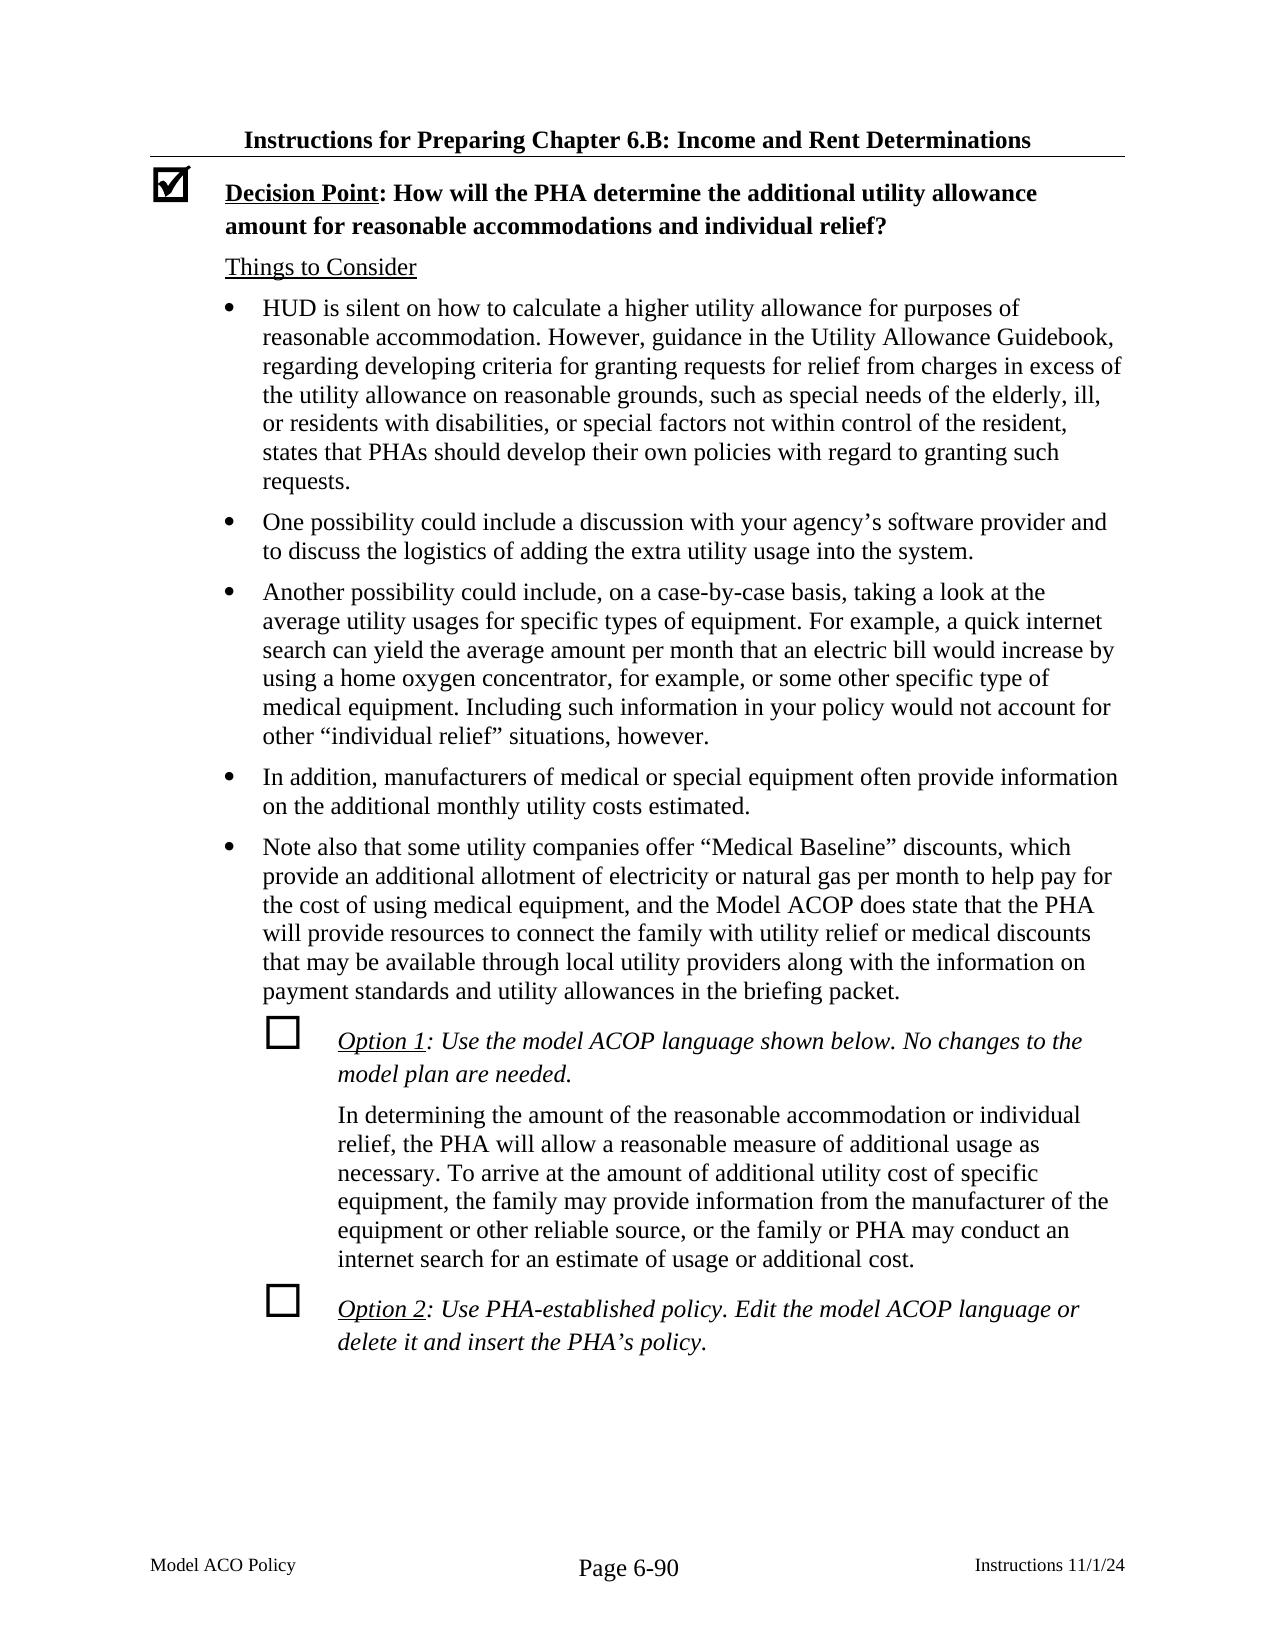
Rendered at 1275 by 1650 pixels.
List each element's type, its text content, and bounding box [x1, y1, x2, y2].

text Decision Point: How will the PHA determine the additional utility allowance amount for reasonable accommodations and individual relief? [150, 169, 1125, 240]
list Note also that some utility companies offer “Medical Baseline” discounts, which provide an additional allotment of electricity or natural gas per month to help pay for the cost of using medical equipment, and the Model ACOP does state that the PHA will provide resources to connect the family with utility relief or medical discounts that may be available through local utility providers along with the information on payment standards and utility allowances in the briefing packet. [225, 832, 1125, 1005]
list Another possibility could include, on a case-by-case basis, taking a look at the average utility usages for specific types of equipment. For example, a quick internet search can yield the average amount per month that an electric bill would increase by using a home oxygen concentrator, for example, or some other specific type of medical equipment. Including such information in your policy would not account for other “individual relief” situations, however. [225, 577, 1125, 750]
list One possibility could include a discussion with your agency’s software provider and to discuss the logistics of adding the extra utility usage into the system. [225, 507, 1125, 565]
list HUD is silent on how to calculate a higher utility allowance for purposes of reasonable accommodation. However, guidance in the Utility Allowance Guidebook, regarding developing criteria for granting requests for relief from charges in excess of the utility allowance on reasonable grounds, such as special needs of the elderly, ill, or residents with disabilities, or special factors not within control of the resident, states that PHAs should develop their own policies with regard to granting such requests. [225, 293, 1125, 495]
text In determining the amount of the reasonable accommodation or individual relief, the PHA will allow a reasonable measure of additional usage as necessary. To arrive at the amount of additional utility cost of specific equipment, the family may provide information from the manufacturer of the equipment or other reliable source, or the family or PHA may conduct an internet search for an estimate of usage or additional cost. [337, 1100, 1125, 1273]
text Option 1: Use the model ACOP language shown below. No changes to the model plan are needed. [262, 1017, 1125, 1088]
list In addition, manufacturers of medical or special equipment often provide information on the additional monthly utility costs estimated. [225, 762, 1125, 820]
text Things to Consider [225, 252, 1125, 281]
text Option 2: Use PHA-established policy. Edit the model ACOP language or delete it and insert the PHA’s policy. [262, 1285, 1125, 1356]
